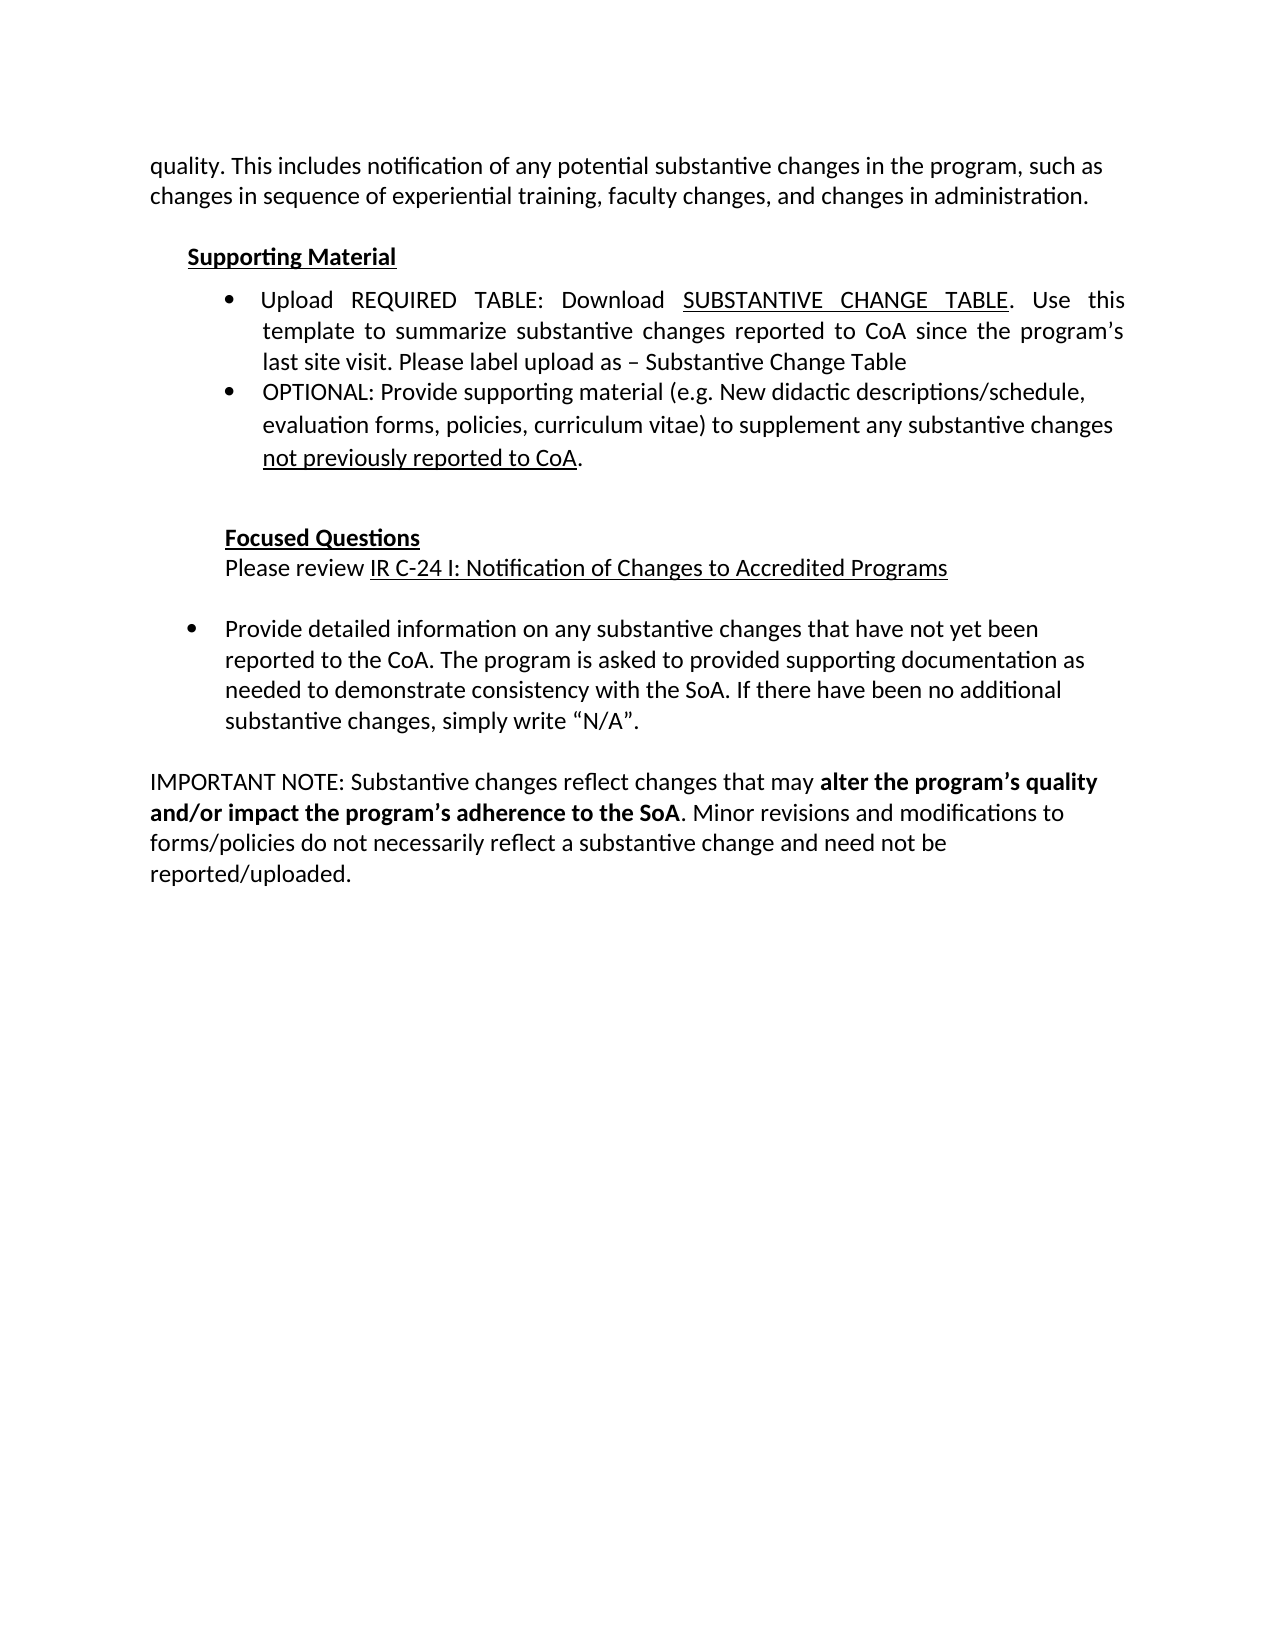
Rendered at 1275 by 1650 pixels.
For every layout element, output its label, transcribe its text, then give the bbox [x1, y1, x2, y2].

text Please review IR C-24 I: Notification of Changes to Accredited Programs [225, 553, 1125, 583]
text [150, 150, 1125, 211]
list Upload REQUIRED TABLE: Download SUBSTANTIVE CHANGE TABLE. Use this template to summarize substantive changes reported to CoA since the program’s last site visit. Please label upload as – Substantive Change Table [225, 284, 1125, 376]
text Focused Questions [225, 522, 1125, 553]
list Provide detailed information on any substantive changes that have not yet been reported to the CoA. The program is asked to provided supporting documentation as needed to demonstrate consistency with the SoA. If there have been no additional substantive changes, simply write “N/A”. [187, 614, 1125, 736]
list OPTIONAL: Provide supporting material (e.g. New didactic descriptions/schedule, evaluation forms, policies, curriculum vitae) to supplement any substantive changes not previously reported to CoA. [225, 376, 1125, 472]
text IMPORTANT NOTE: Substantive changes reflect changes that may alter the program’s quality and/or impact the program’s adherence to the SoA. Minor revisions and modifications to forms/policies do not necessarily reflect a substantive change and need not be reported/uploaded. [150, 766, 1125, 888]
text Supporting Material [187, 242, 1125, 272]
